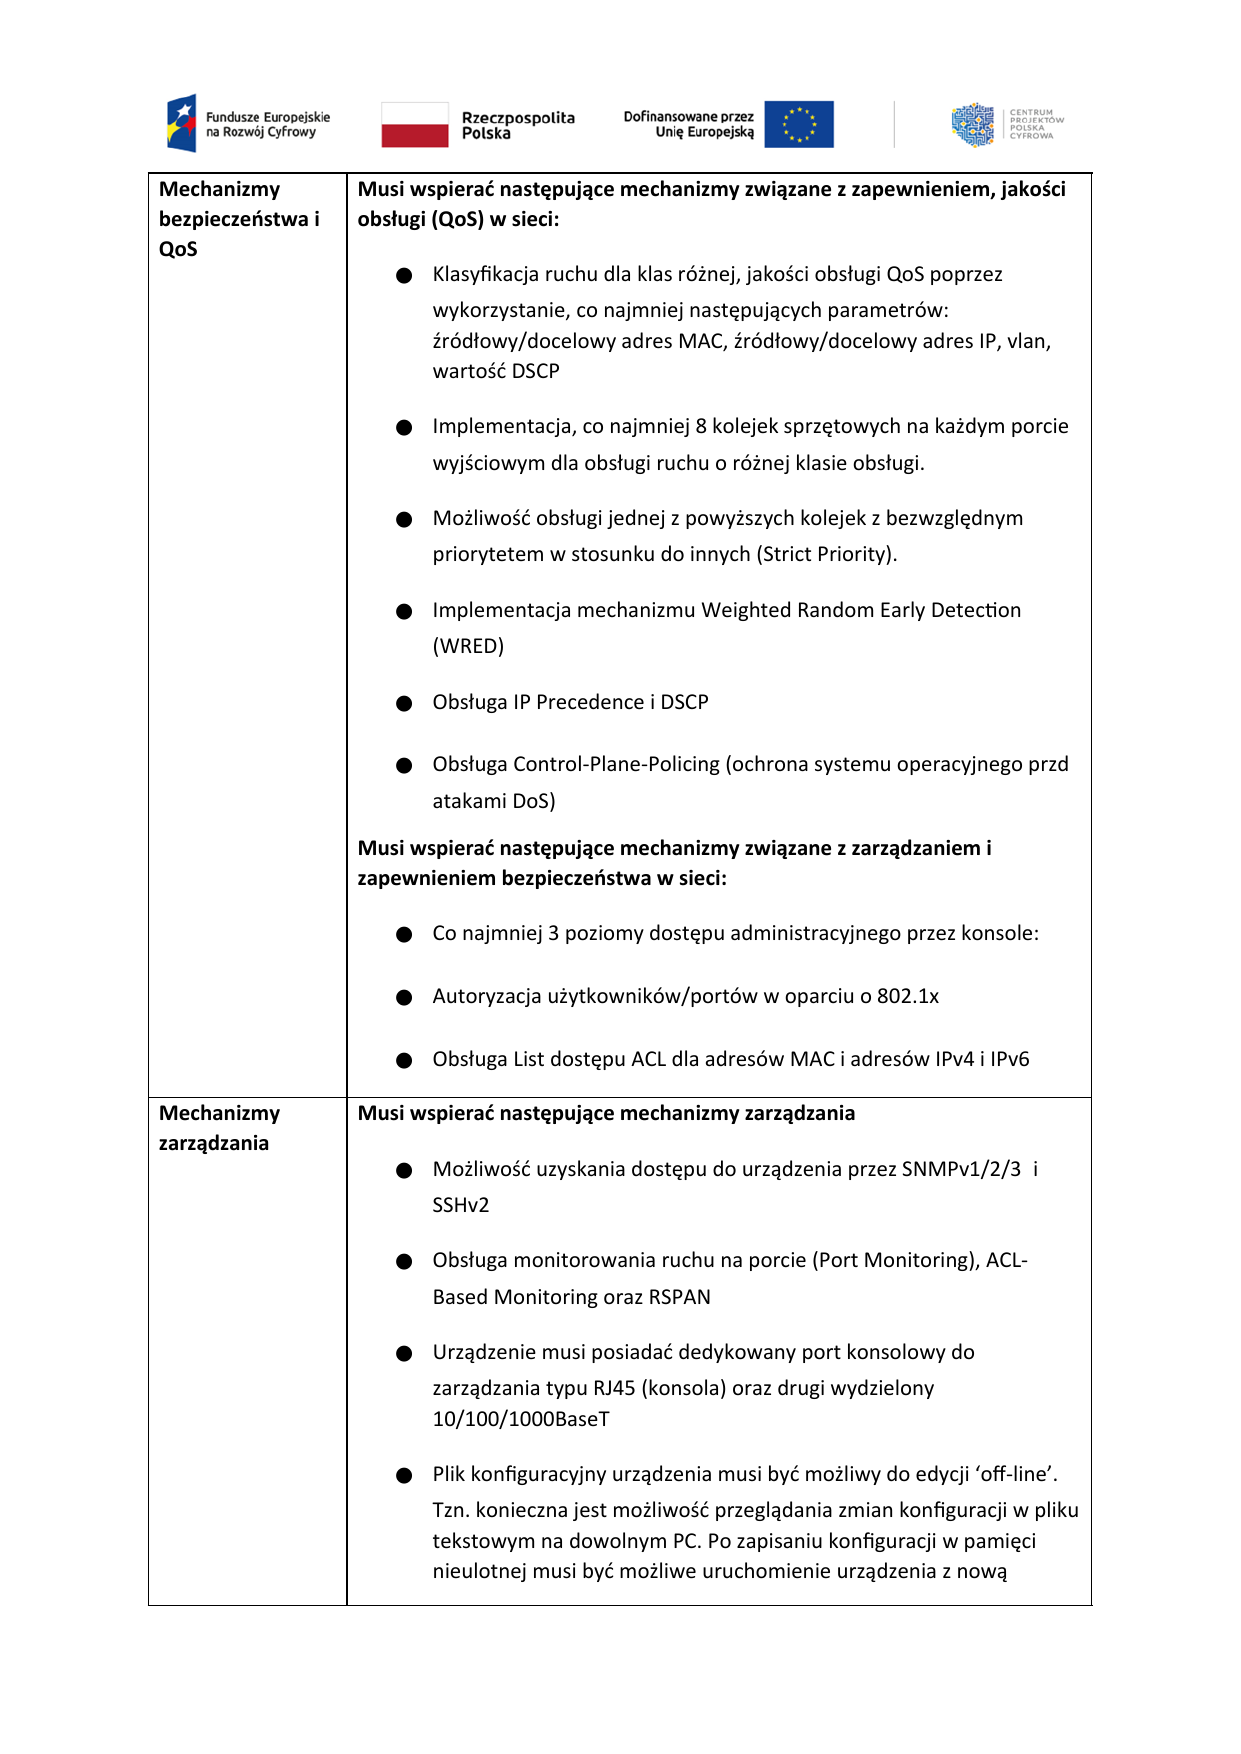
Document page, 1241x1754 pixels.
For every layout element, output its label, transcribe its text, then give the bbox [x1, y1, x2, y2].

table_cell Mechanizmy zarządzania [149, 1098, 346, 1605]
table_cell Mechanizmy bezpieczeństwa i QoS [149, 174, 346, 1097]
table_cell Musi wspierać następujące mechanizmy związane z zapewnieniem, jakości obsługi (QoS) w sieci: Klasyfikacja ruchu dla klas różnej, jakości obsługi QoS poprzez wykorzystanie, co najmniej następujących parametrów: źródłowy/docelowy adres MAC, źródłowy/docelowy adres IP, vlan, wartość DSCP Implementacja, co najmniej 8 kolejek sprzętowych na każdym porcie wyjściowym dla obsługi ruchu o różnej klasie obsługi. Możliwość obsługi jednej z powyższych kolejek z bezwzględnym priorytetem w stosunku do innych (Strict Priority). Implementacja mechanizmu Weighted Random Early Detection (WRED) Obsługa IP Precedence i DSCP Obsługa Control-Plane-Policing (ochrona systemu operacyjnego przd atakami DoS) Musi wspierać następujące mechanizmy związane z zarządzaniem i zapewnieniem bezpieczeństwa w sieci: Co najmniej 3 poziomy dostępu administracyjnego przez konsole: Autoryzacja użytkowników/portów w oparciu o 802.1x Obsługa List dostępu ACL dla adresów MAC i adresów IPv4 i IPv6 [348, 174, 1091, 1097]
picture [147, 73, 1093, 172]
